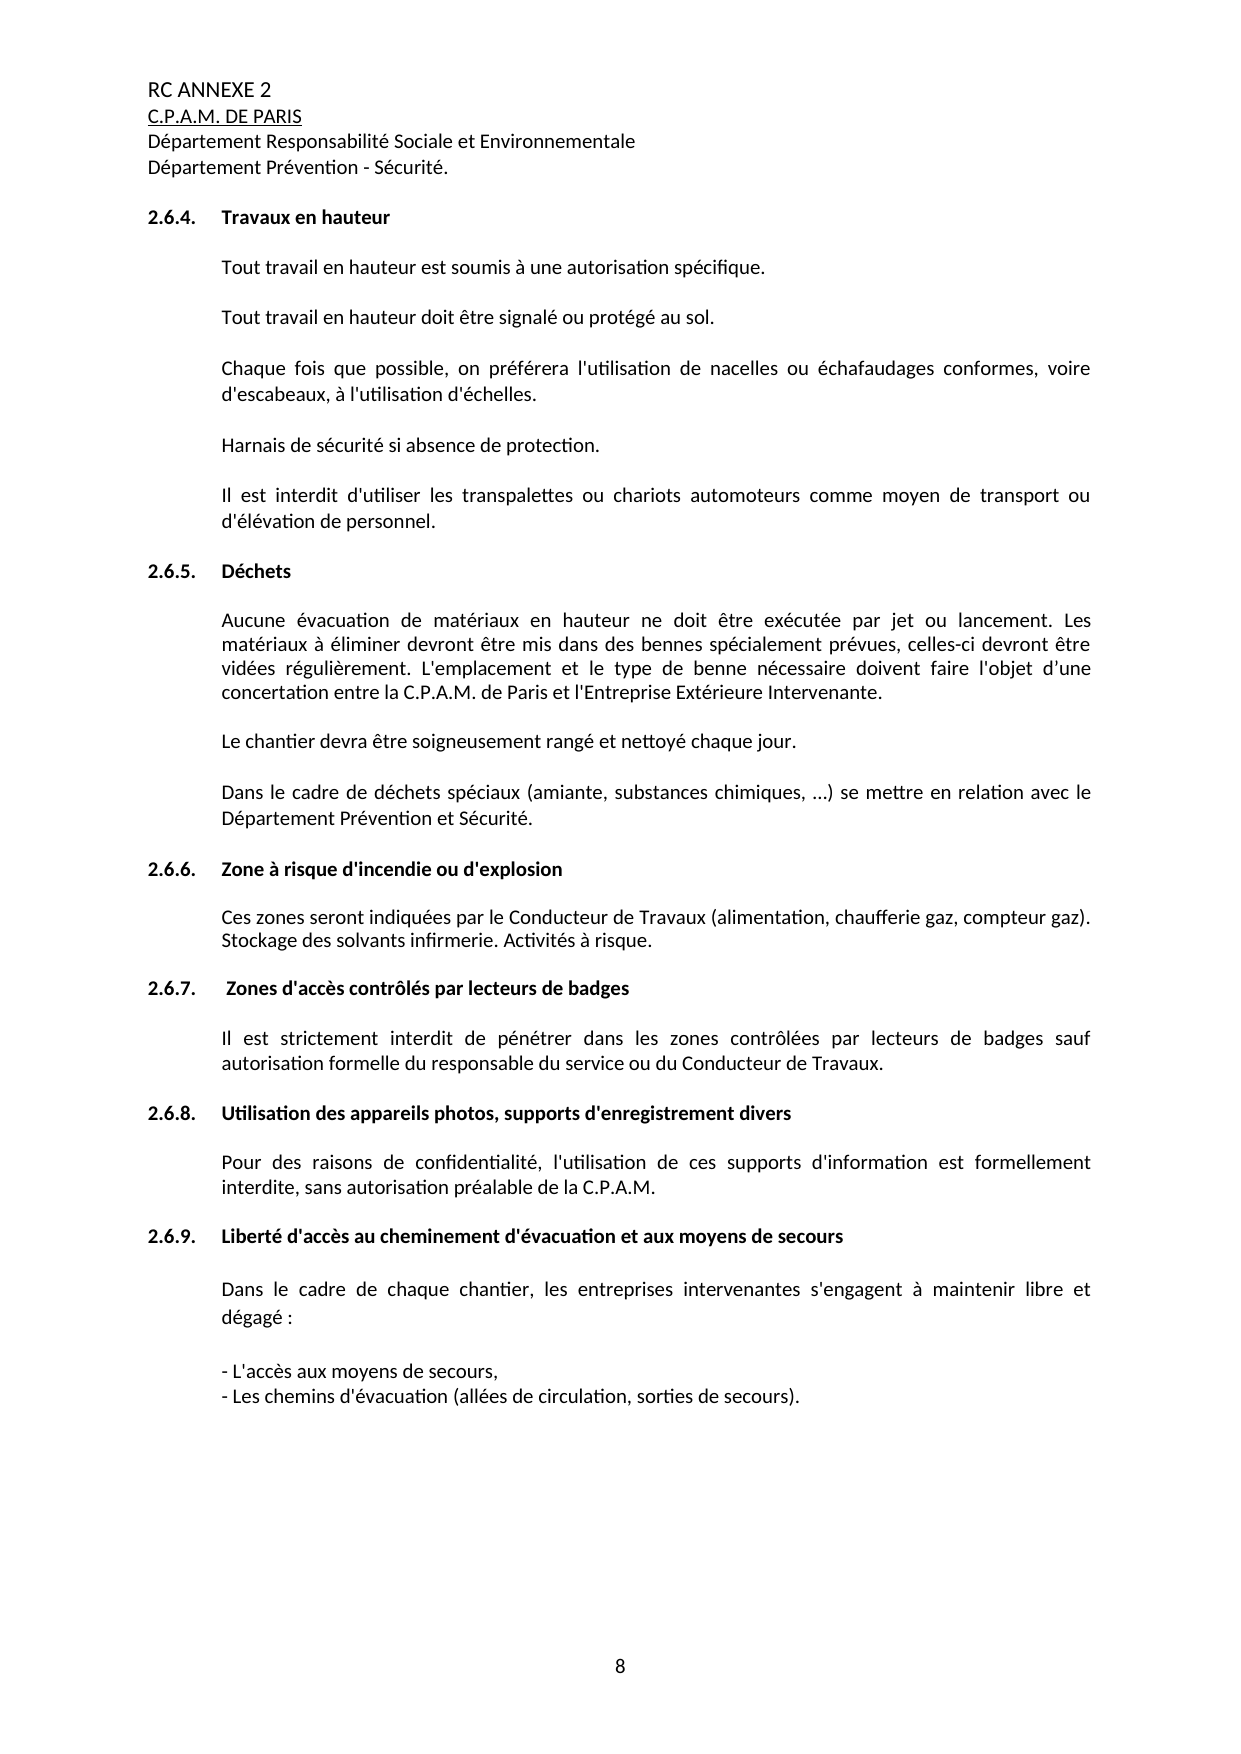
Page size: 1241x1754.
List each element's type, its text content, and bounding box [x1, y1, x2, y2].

text 2.6.5. Déchets [148, 559, 1092, 584]
text Harnais de sécurité si absence de protection. [221, 432, 1092, 457]
text - L'accès aux moyens de secours, [221, 1359, 1092, 1384]
text Dans le cadre de chaque chantier, les entreprises intervenantes s'engagent à maintenir libre et dégagé : [221, 1273, 1092, 1330]
text Tout travail en hauteur doit être signalé ou protégé au sol. [221, 305, 1092, 330]
text Pour des raisons de confidentialité, l'utilisation de ces supports d'information est formellement interdite, sans autorisation préalable de la C.P.A.M. [221, 1150, 1092, 1199]
text Tout travail en hauteur est soumis à une autorisation spécifique. [221, 255, 1092, 280]
text Aucune évacuation de matériaux en hauteur ne doit être exécutée par jet ou lancement. Les matériaux à éliminer devront être mis dans des bennes spécialement prévues, celles-ci devront être vidées régulièrement. L'emplacement et le type de benne nécessaire doivent faire l'objet d’une concertation entre la C.P.A.M. de Paris et l'Entreprise Extérieure Intervenante. [221, 609, 1092, 704]
text Chaque fois que possible, on préférera l'utilisation de nacelles ou échafaudages conformes, voire d'escabeaux, à l'utilisation d'échelles. [221, 355, 1092, 407]
text 2.6.8. Utilisation des appareils photos, supports d'enregistrement divers [148, 1100, 1092, 1125]
text Le chantier devra être soigneusement rangé et nettoyé chaque jour. [221, 728, 1092, 753]
text 2.6.6. Zone à risque d'incendie ou d'explosion [148, 856, 1092, 881]
text 2.6.7. Zones d'accès contrôlés par lecteurs de badges [148, 975, 1092, 1000]
text 2.6.4. Travaux en hauteur [148, 205, 1092, 230]
text Il est interdit d'utiliser les transpalettes ou chariots automoteurs comme moyen de transport ou d'élévation de personnel. [221, 482, 1092, 533]
text Il est strictement interdit de pénétrer dans les zones contrôlées par lecteurs de badges sauf autorisation formelle du responsable du service ou du Conducteur de Travaux. [221, 1025, 1092, 1075]
text Dans le cadre de déchets spéciaux (amiante, substances chimiques, …) se mettre en relation avec le Département Prévention et Sécurité. [221, 778, 1092, 830]
text Ces zones seront indiquées par le Conducteur de Travaux (alimentation, chaufferie gaz, compteur gaz). Stockage des solvants infirmerie. Activités à risque. [221, 906, 1092, 952]
text - Les chemins d'évacuation (allées de circulation, sorties de secours). [221, 1384, 1092, 1409]
text 2.6.9. Liberté d'accès au cheminement d'évacuation et aux moyens de secours [148, 1223, 1092, 1248]
